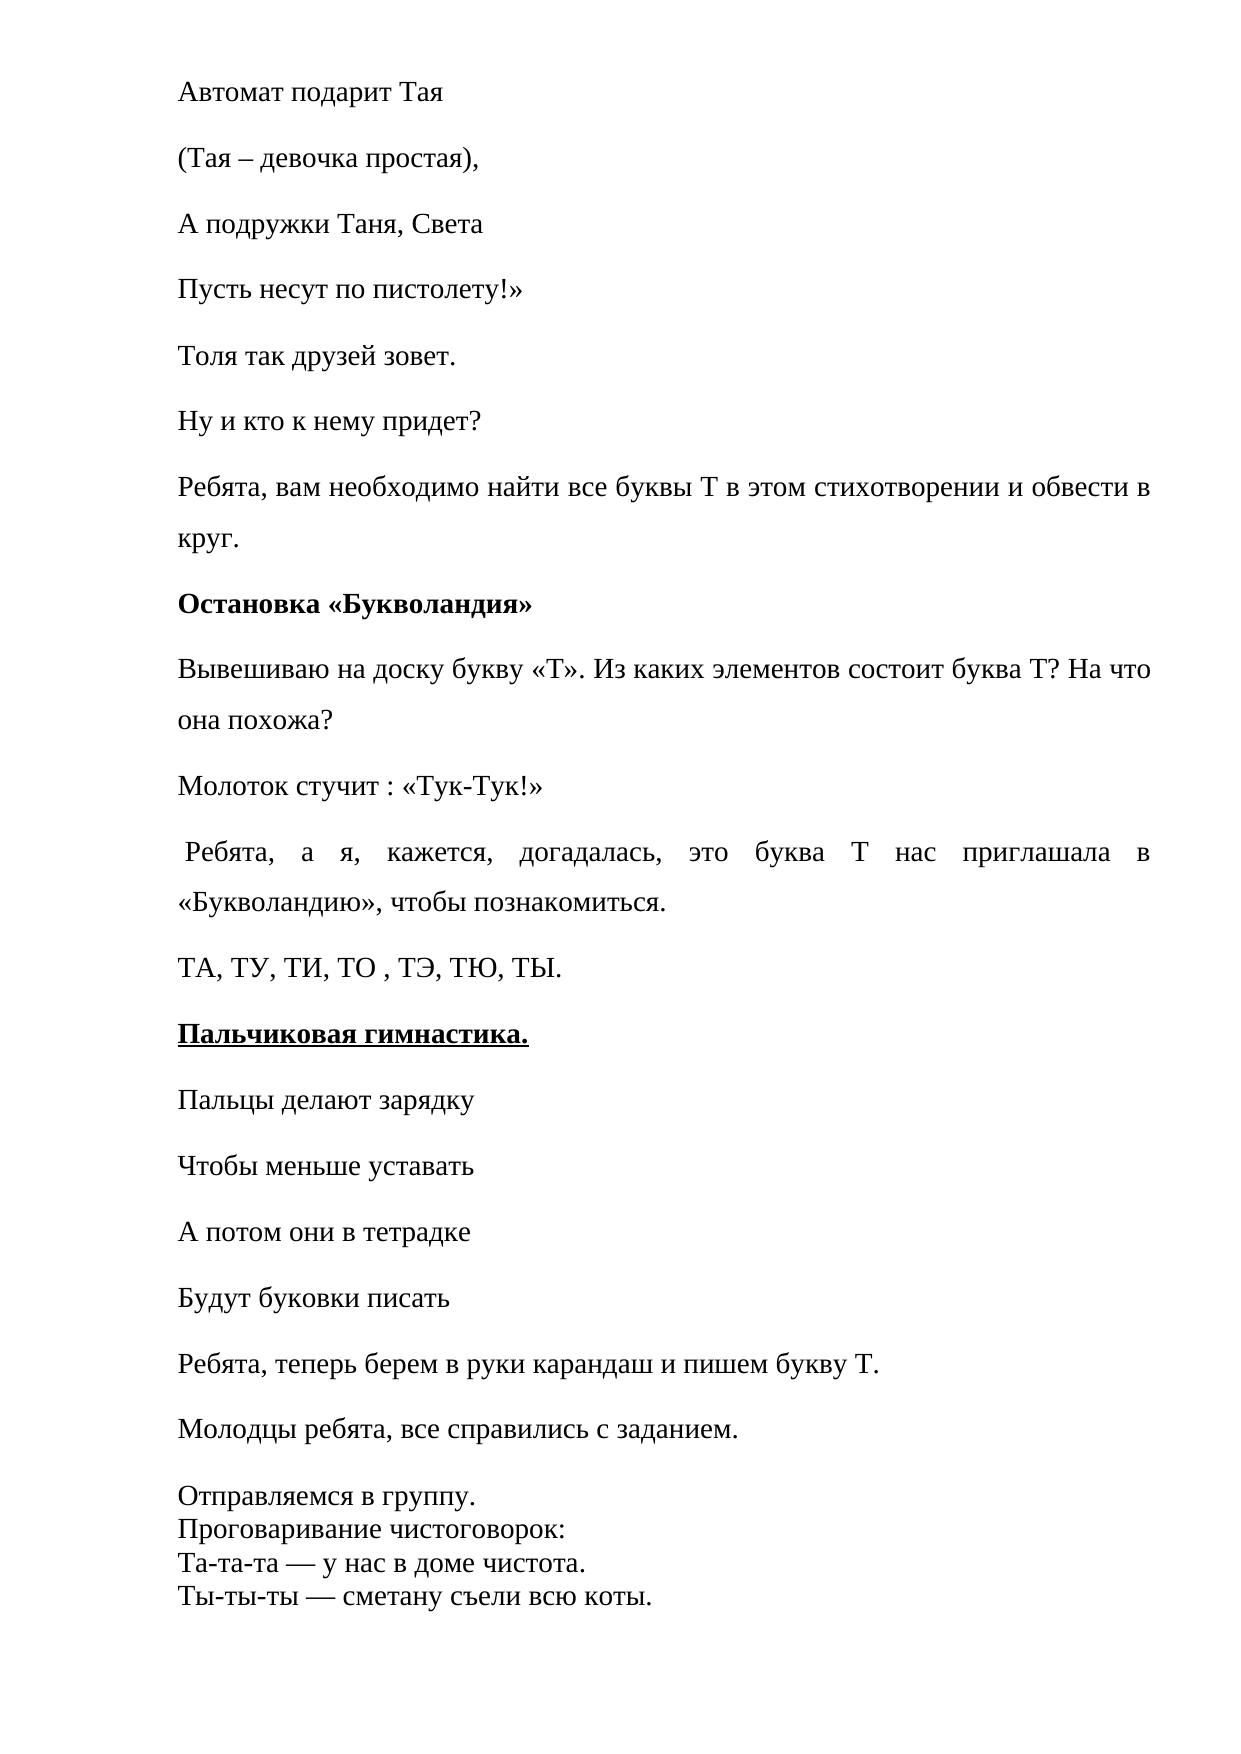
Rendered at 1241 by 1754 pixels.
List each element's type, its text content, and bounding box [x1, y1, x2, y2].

text Та-та-та — у нас в доме чистота. [177, 1545, 1152, 1578]
text А потом они в тетрадке [177, 1214, 1152, 1247]
text Пальчиковая гимнастика. [177, 1016, 1152, 1049]
text Автомат подарит Тая [177, 74, 1152, 107]
text Отправляемся в группу. [177, 1478, 1152, 1511]
text Остановка «Букволандия» [177, 586, 1152, 619]
text Ну и кто к нему придет? [177, 403, 1152, 437]
text Чтобы меньше уставать [177, 1148, 1152, 1181]
text Пальцы делают зарядку [177, 1082, 1152, 1116]
text Ребята, теперь берем в руки карандаш и пишем букву Т. [177, 1346, 1152, 1379]
text Пусть несут по пистолету!» [177, 272, 1152, 305]
text Вывешиваю на доску букву «Т». Из каких элементов состоит буква Т? На что она похожа? [177, 652, 1152, 736]
text Проговаривание чистоговорок: [177, 1511, 1152, 1545]
text (Тая – девочка простая), [177, 140, 1152, 173]
text А подружки Таня, Света [177, 206, 1152, 239]
text Будут буковки писать [177, 1280, 1152, 1313]
text Ребята, вам необходимо найти все буквы Т в этом стихотворении и обвести в круг. [177, 469, 1152, 553]
text Ребята, а я, кажется, догадалась, это буква Т нас приглашала в «Букволандию», чтобы познакомиться. [177, 834, 1152, 918]
text Ты-ты-ты — сметану съели всю коты. [177, 1578, 1152, 1612]
text ТА, ТУ, ТИ, ТО , ТЭ, ТЮ, ТЫ. [177, 950, 1152, 984]
text Молодцы ребята, все справились с заданием. [177, 1412, 1152, 1445]
text Молоток стучит : «Тук-Тук!» [177, 768, 1152, 801]
text Толя так друзей зовет. [177, 338, 1152, 371]
